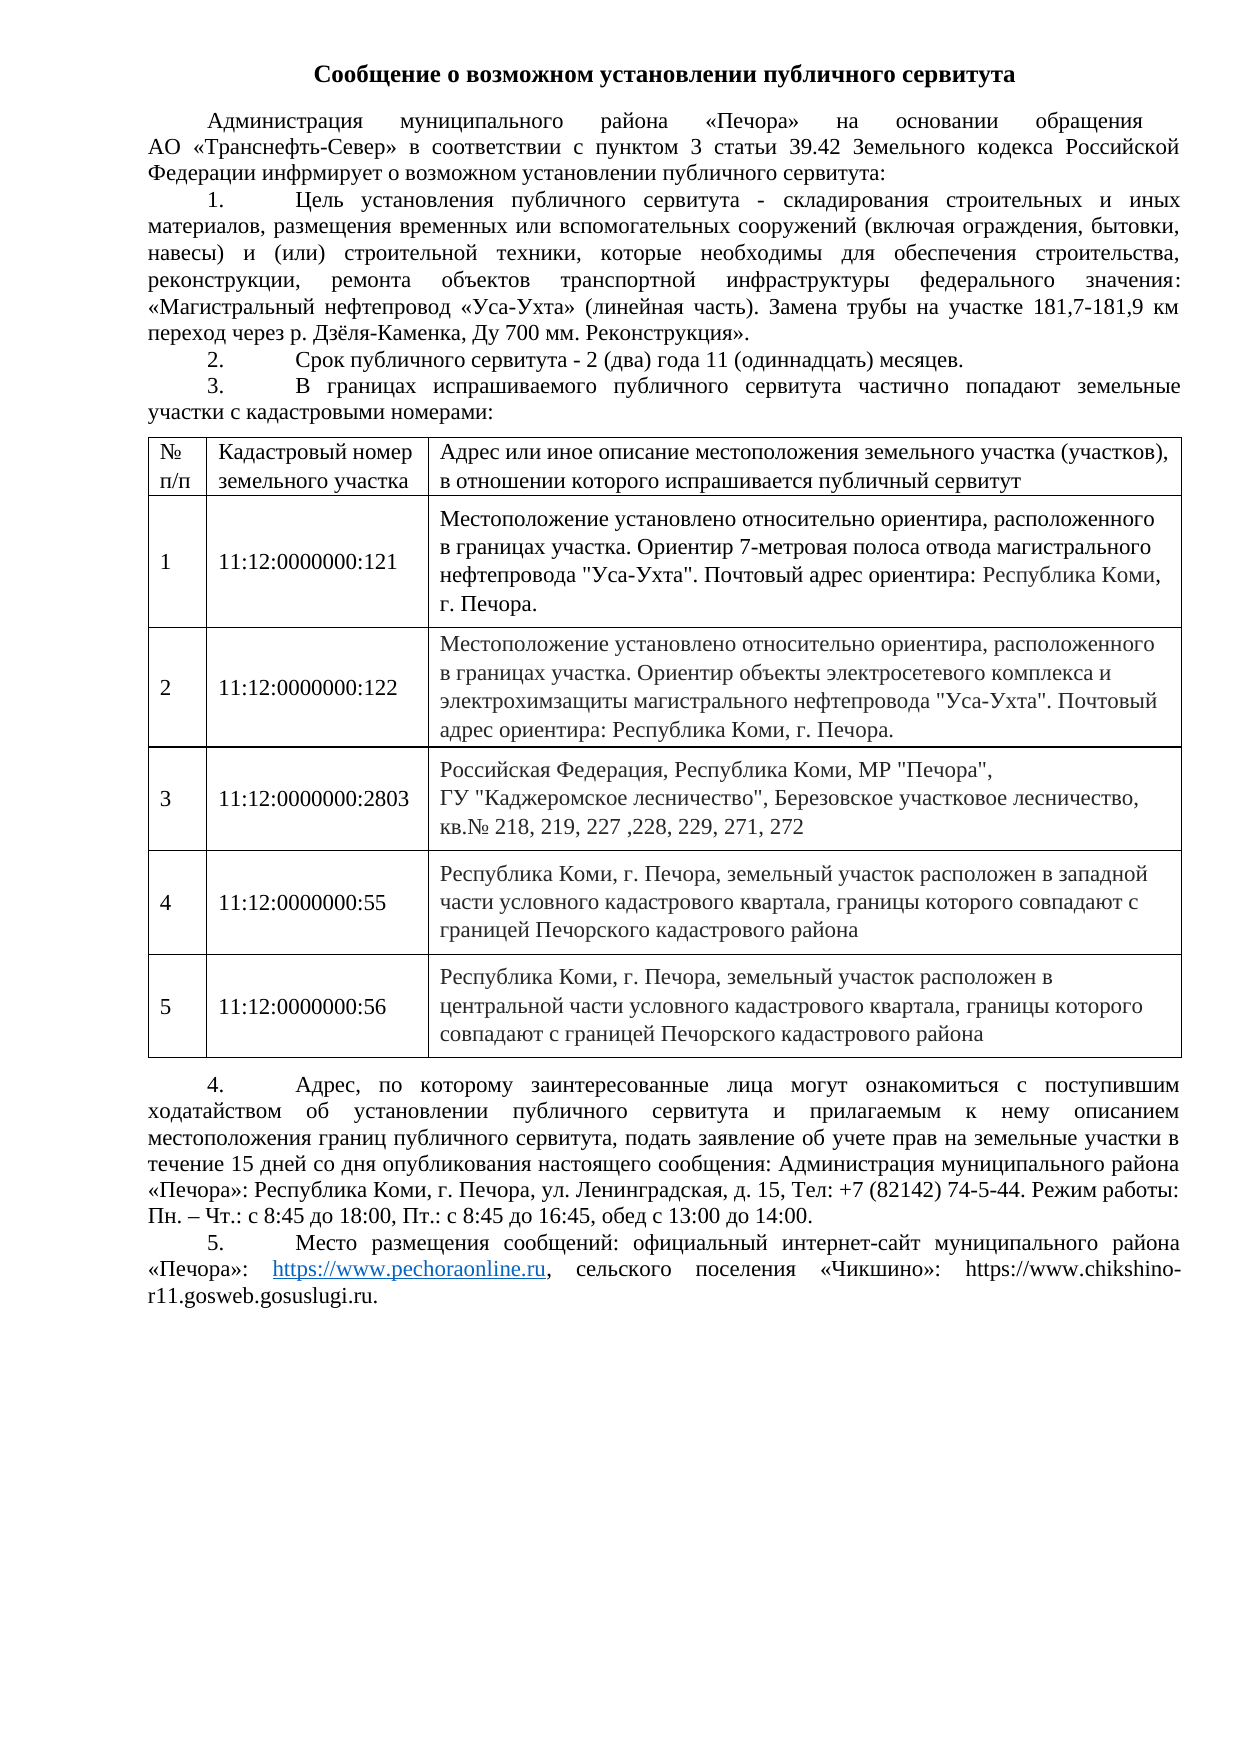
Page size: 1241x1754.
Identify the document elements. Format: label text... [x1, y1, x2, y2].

table_cell Российская Федерация, Республика Коми, МР "Печора", ГУ "Каджеромское лесничество", Березовское участковое лесничество, кв.№ 218, 219, 227 ,228, 229, 271, 272 [429, 748, 1181, 850]
table_cell 3 [149, 748, 206, 850]
table_cell 5 [149, 955, 206, 1057]
table_cell 2 [149, 628, 206, 746]
list Адрес, по которому заинтересованные лица могут ознакомиться с поступившим ходатайством об установлении публичного сервитута и прилагаемым к нему описанием местоположения границ публичного сервитута, подать заявление об учете прав на земельные участки в течение 15 дней со дня опубликования настоящего сообщения: Администрация муниципального района «Печора»: Республика Коми, г. Печора, ул. Ленинградская, д. 15, Тел: +7 (82142) 74-5-44. Режим работы: Пн. – Чт.: с 8:45 до 18:00, Пт.: с 8:45 до 16:45, обед с 13:00 до 14:00. [148, 1071, 1181, 1229]
table_header Кадастровый номер земельного участка [207, 438, 428, 495]
table_cell 11:12:0000000:122 [207, 628, 428, 746]
table_header Адрес или иное описание местоположения земельного участка (участков), в отношении которого испрашивается публичный сервитут [429, 438, 1181, 495]
table_cell Местоположение установлено относительно ориентира, расположенного в границах участка. Ориентир объекты электросетевого комплекса и электрохимзащиты магистрального нефтепровода "Уса-Ухта". Почтовый адрес ориентира: Республика Коми, г. Печора. [429, 628, 1181, 746]
table_header № п/п [149, 438, 206, 495]
text Администрация муниципального района «Печора» на основании обращения АО «Транснефть-Север» в соответствии с пунктом 3 статьи 39.42 Земельного кодекса Российской Федерации инфрмирует о возможном установлении публичного сервитута: [148, 107, 1181, 186]
table_cell 4 [149, 851, 206, 954]
table_cell 11:12:0000000:55 [207, 851, 428, 954]
list Срок публичного сервитута - 2 (два) года 11 (одиннадцать) месяцев. [148, 346, 1181, 372]
text Сообщение о возможном установлении публичного сервитута [148, 59, 1181, 88]
list Цель установления публичного сервитута - складирования строительных и иных материалов, размещения временных или вспомогательных сооружений (включая ограждения, бытовки, навесы) и (или) строительной техники, которые необходимы для обеспечения строительства, реконструкции, ремонта объектов транспортной инфраструктуры федерального значения: «Магистральный нефтепровод «Уса-Ухта» (линейная часть). Замена трубы на участке 181,7-181,9 км переход через р. Дзёля-Каменка, Ду 700 мм. Реконструкция». [148, 186, 1181, 346]
table_cell 11:12:0000000:121 [207, 496, 428, 627]
table_cell 11:12:0000000:56 [207, 955, 428, 1057]
list Место размещения сообщений: официальный интернет-сайт муниципального района «Печора»: https://www.pechoraonline.ru, сельского поселения «Чикшино»: https://www.chikshino-r11.gosweb.gosuslugi.ru. [148, 1229, 1181, 1308]
table_cell Местоположение установлено относительно ориентира, расположенного в границах участка. Ориентир 7-метровая полоса отвода магистрального нефтепровода "Уса-Ухта". Почтовый адрес ориентира: Республика Коми, г. Печора. [429, 496, 1181, 627]
table_cell Республика Коми, г. Печора, земельный участок расположен в западной части условного кадастрового квартала, границы которого совпадают с границей Печорского кадастрового района [429, 851, 1181, 954]
table_cell Республика Коми, г. Печора, земельный участок расположен в центральной части условного кадастрового квартала, границы которого совпадают с границей Печорского кадастрового района [429, 955, 1181, 1057]
list В границах испрашиваемого публичного сервитута частично попадают земельные участки с кадастровыми номерами: [148, 372, 1181, 425]
table_cell 11:12:0000000:2803 [207, 748, 428, 850]
table_cell 1 [149, 496, 206, 627]
